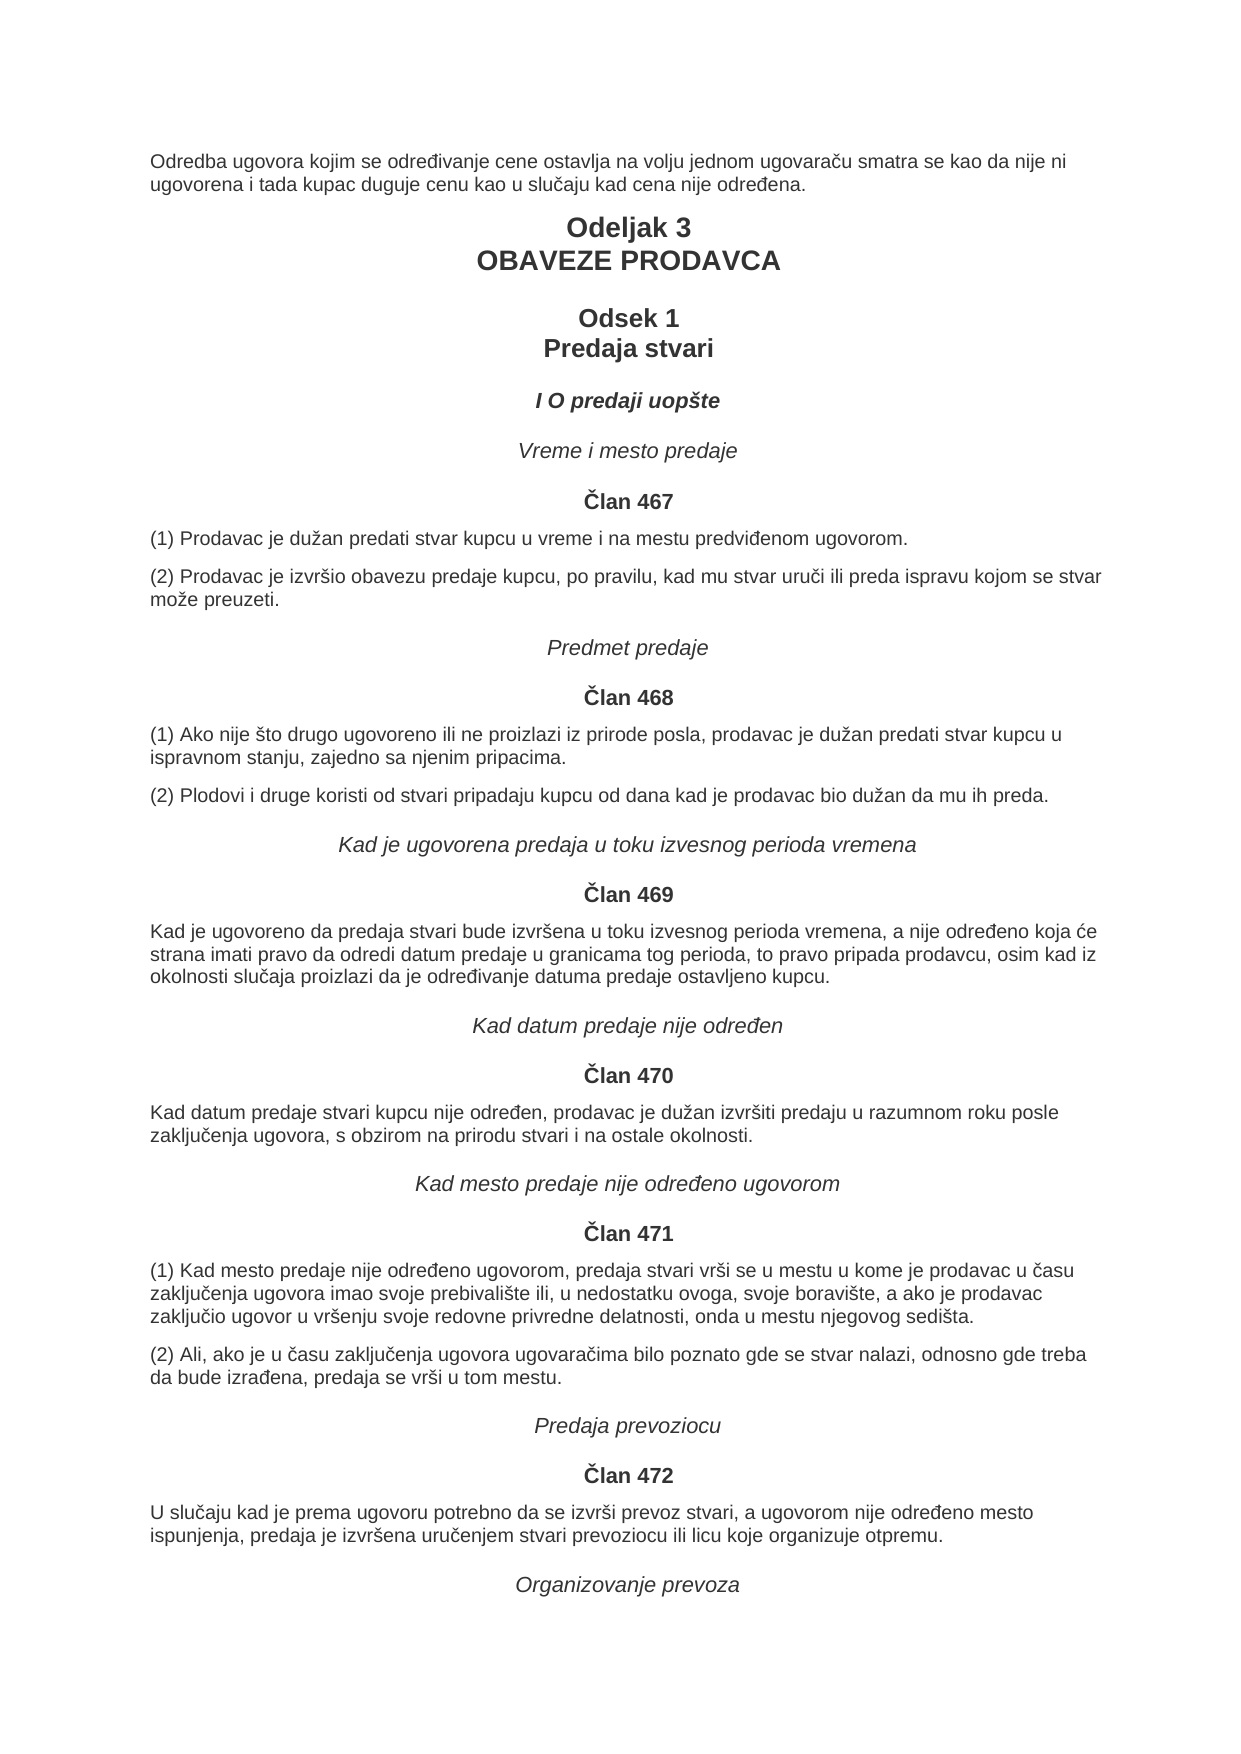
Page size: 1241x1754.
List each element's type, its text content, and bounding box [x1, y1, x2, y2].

text Član 469 [150, 882, 1107, 907]
text OBAVEZE PRODAVCA [150, 243, 1107, 276]
text Kad je ugovoreno da predaja stvari bude izvršena u toku izvesnog perioda vremena, a nije određeno koja će strana imati pravo da odredi datum predaje u granicama tog perioda, to pravo pripada prodavcu, osim kad iz okolnosti slučaja proizlazi da je određivanje datuma predaje ostavljeno kupcu. [150, 920, 1107, 988]
text Član 468 [150, 685, 1107, 711]
text Predaja stvari [150, 333, 1107, 363]
text (1) Ako nije što drugo ugovoreno ili ne proizlazi iz prirode posla, prodavac je dužan predati stvar kupcu u ispravnom stanju, zajedno sa njenim pripacima. [150, 723, 1107, 768]
text U slučaju kad je prema ugovoru potrebno da se izvrši prevoz stvari, a ugovorom nije određeno mesto ispunjenja, predaja je izvršena uručenjem stvari prevoziocu ili licu koje organizuje otpremu. [150, 1501, 1107, 1547]
text Odeljak 3 [150, 211, 1107, 243]
text Predmet predaje [150, 635, 1107, 660]
text Kad datum predaje nije određen [150, 1013, 1107, 1038]
text Kad datum predaje stvari kupcu nije određen, prodavac je dužan izvršiti predaju u razumnom roku posle zaključenja ugovora, s obzirom na prirodu stvari i na ostale okolnosti. [150, 1101, 1107, 1146]
text Odsek 1 [150, 303, 1107, 333]
text Vreme i mesto predaje [150, 438, 1107, 464]
text Član 472 [150, 1463, 1107, 1489]
text Predaja prevoziocu [150, 1413, 1107, 1438]
text (2) Plodovi i druge koristi od stvari pripadaju kupcu od dana kad je prodavac bio dužan da mu ih preda. [150, 784, 1107, 807]
text Kad mesto predaje nije određeno ugovorom [150, 1171, 1107, 1196]
text Kad je ugovorena predaja u toku izvesnog perioda vremena [150, 832, 1107, 857]
text Odredba ugovora kojim se određivanje cene ostavlja na volju jednom ugovaraču smatra se kao da nije ni ugovorena i tada kupac duguje cenu kao u slučaju kad cena nije određena. [150, 150, 1107, 195]
text (2) Prodavac je izvršio obavezu predaje kupcu, po pravilu, kad mu stvar uruči ili preda ispravu kojom se stvar može preuzeti. [150, 565, 1107, 610]
text (1) Prodavac je dužan predati stvar kupcu u vreme i na mestu predviđenom ugovorom. [150, 526, 1107, 549]
text Član 471 [150, 1221, 1107, 1247]
text I O predaji uopšte [150, 388, 1107, 413]
text (2) Ali, ako je u času zaključenja ugovora ugovaračima bilo poznato gde se stvar nalazi, odnosno gde treba da bude izrađena, predaja se vrši u tom mestu. [150, 1343, 1107, 1388]
text (1) Kad mesto predaje nije određeno ugovorom, predaja stvari vrši se u mestu u kome je prodavac u času zaključenja ugovora imao svoje prebivalište ili, u nedostatku ovoga, svoje boravište, a ako je prodavac zaključio ugovor u vršenju svoje redovne privredne delatnosti, onda u mestu njegovog sedišta. [150, 1259, 1107, 1327]
text Član 467 [150, 489, 1107, 514]
text Član 470 [150, 1063, 1107, 1088]
text Organizovanje prevoza [150, 1572, 1107, 1597]
